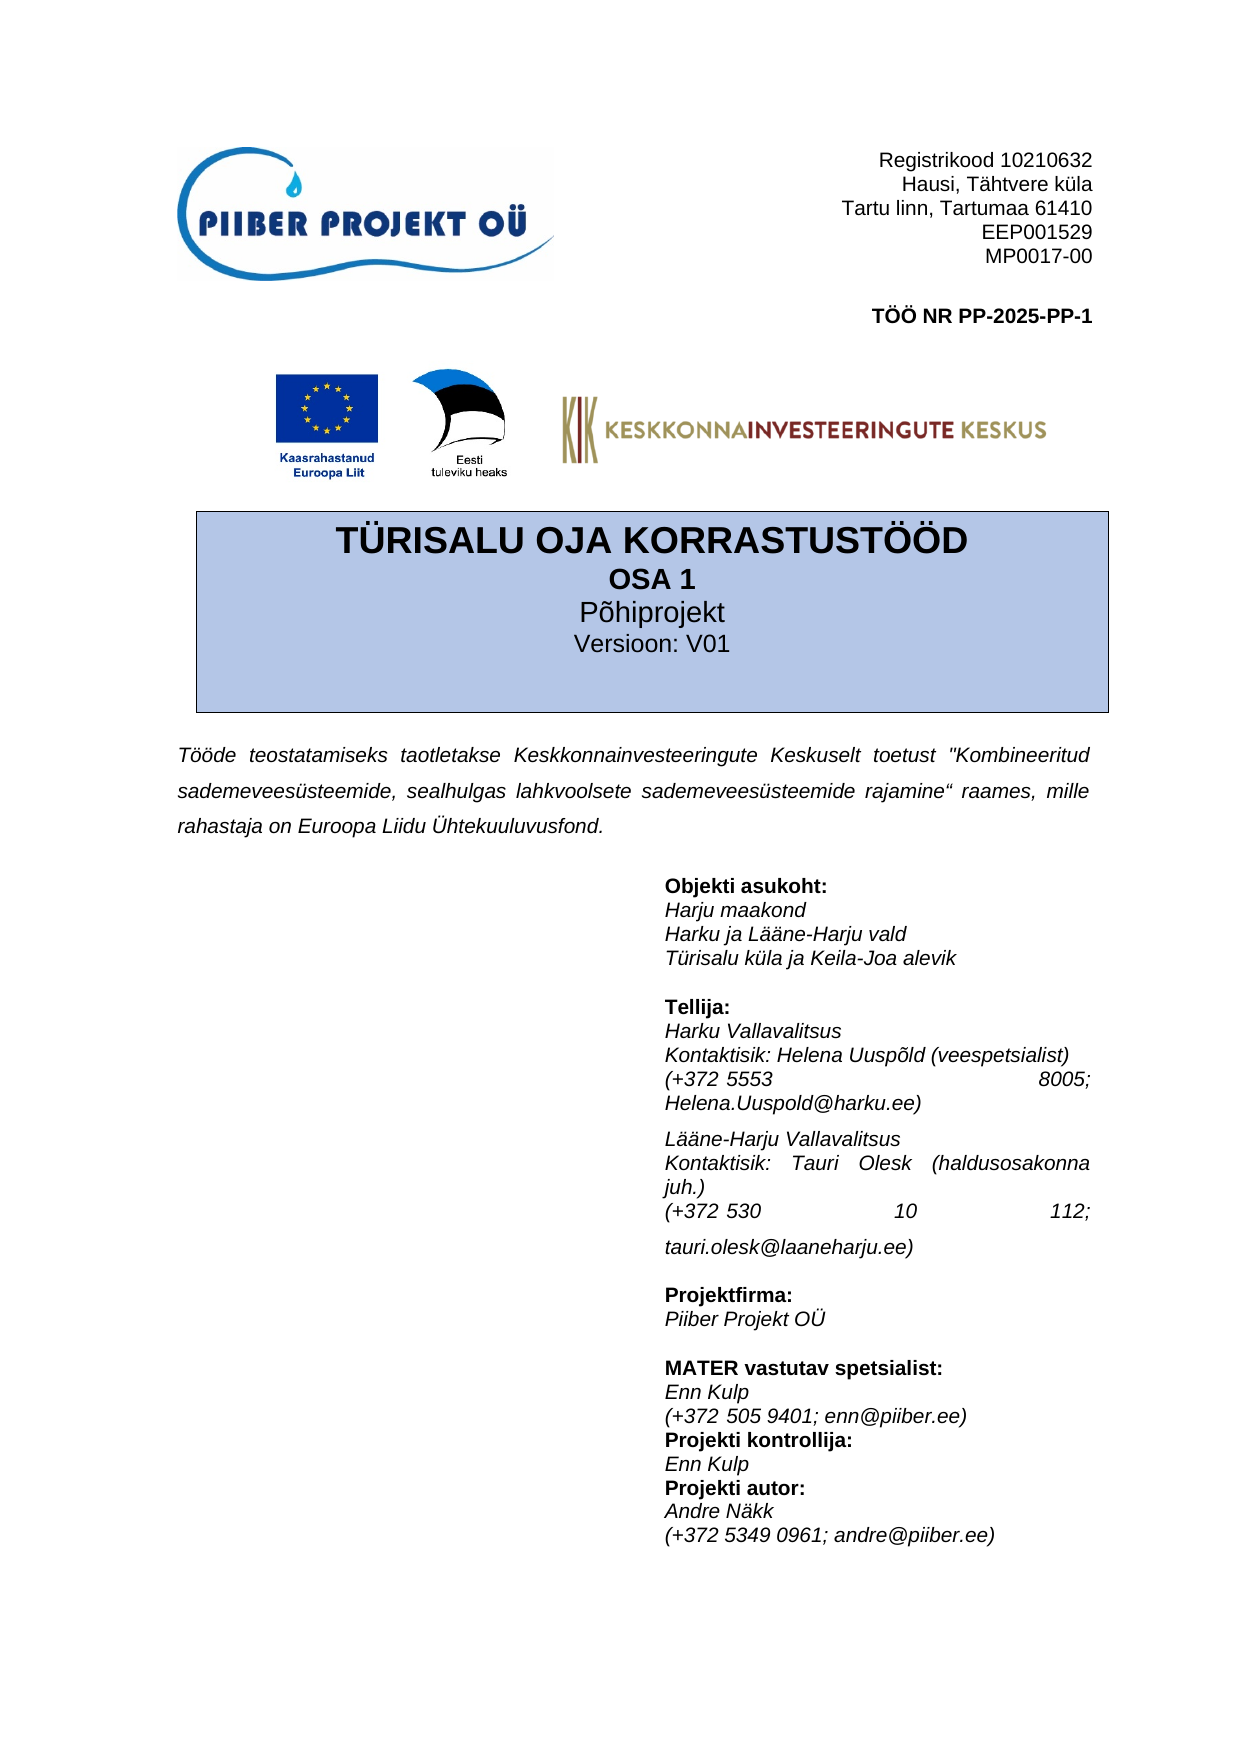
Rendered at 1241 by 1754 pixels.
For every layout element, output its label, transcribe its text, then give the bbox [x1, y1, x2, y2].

text Andre Näkk [664, 1499, 1092, 1523]
text Objekti asukoht: [664, 874, 1092, 898]
text TÖÖ NR PP-2025-PP-1 [177, 303, 1092, 327]
text EEP001529 [554, 219, 1092, 243]
text Piiber Projekt OÜ [664, 1307, 1092, 1331]
text Tartu linn, Tartumaa 61410 [554, 196, 1092, 219]
text (+372 505 9401; enn@piiber.ee) [664, 1403, 1092, 1427]
text Registrikood 10210632 [554, 148, 1092, 172]
text Hausi, Tähtvere küla [554, 172, 1092, 196]
text Türisalu küla ja Keila-Joa alevik [664, 946, 1092, 970]
text Enn Kulp [664, 1379, 1092, 1403]
text Harku Vallavalitsus [664, 1018, 1092, 1042]
text Tellija: [664, 994, 1092, 1018]
text MATER vastutav spetsialist: [664, 1356, 1092, 1379]
text Projekti autor: [664, 1475, 1092, 1499]
text Projektfirma: [664, 1283, 1092, 1307]
text Tööde teostatamiseks taotletakse Keskkonnainvesteeringute Keskuselt toetust "Kombineeritud sademeveesüsteemide, sealhulgas lahkvoolsete sademeveesüsteemide rajamine“ raames, mille rahastaja on Euroopa Liidu Ühtekuuluvusfond. [177, 742, 1092, 838]
text Harju maakond [664, 898, 1092, 922]
text Enn Kulp [664, 1451, 1092, 1475]
picture [177, 147, 554, 281]
text Harku ja Lääne-Harju vald [664, 922, 1092, 946]
text Kontaktisik: Tauri Olesk (haldusosakonna juh.) [664, 1151, 1092, 1199]
text Kontaktisik: Helena Uuspõld (veespetsialist) [664, 1042, 1092, 1066]
text (+372 5349 0961; andre@piiber.ee) [664, 1523, 1092, 1547]
text Lääne-Harju Vallavalitsus [664, 1127, 1092, 1151]
picture [242, 339, 1071, 511]
text (+372 5553 8005; Helena.Uuspold@harku.ee) [664, 1066, 1092, 1114]
text (+372 530 10 112; tauri.olesk@laaneharju.ee) [664, 1199, 1092, 1259]
text Projekti kontrollija: [664, 1427, 1092, 1451]
text MP0017-00 [554, 243, 1092, 267]
